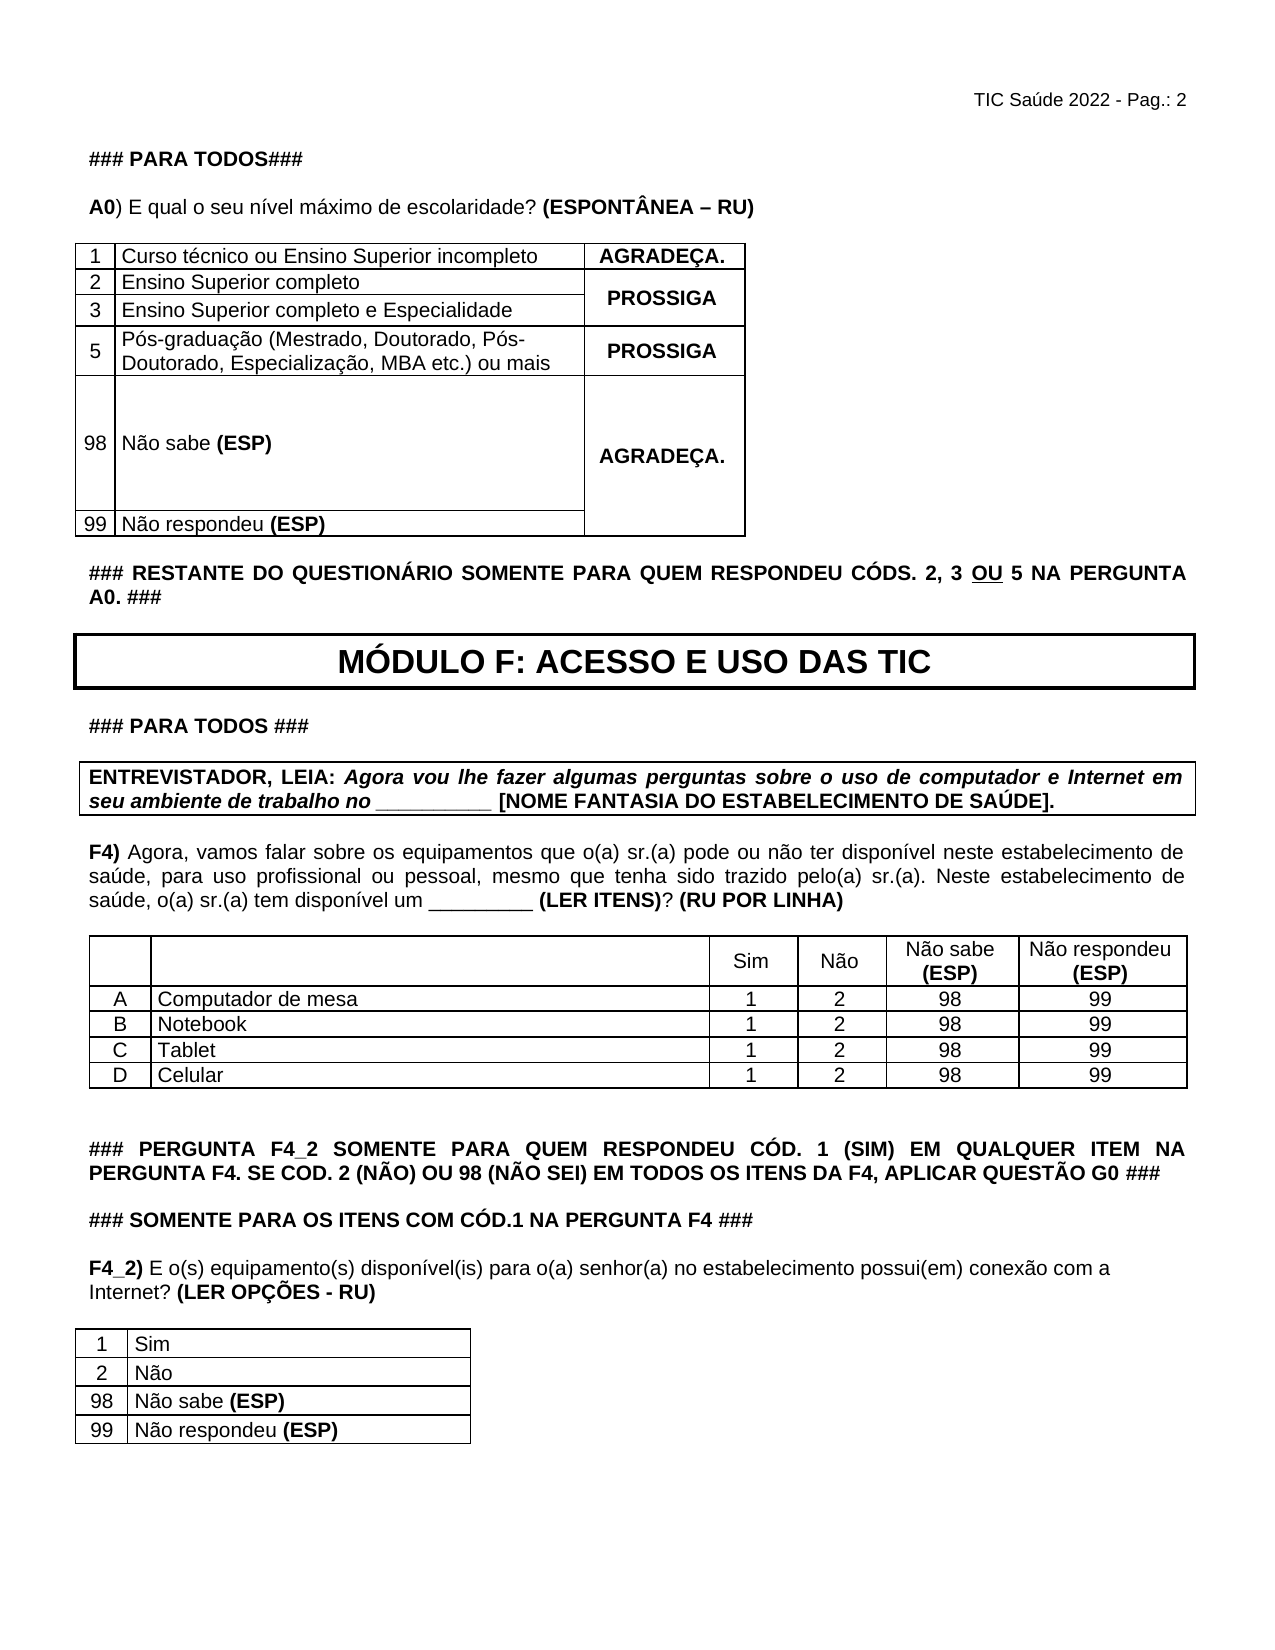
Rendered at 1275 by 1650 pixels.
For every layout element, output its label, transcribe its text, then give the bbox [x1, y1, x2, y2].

table_cell Não respondeu (ESP) [128, 1416, 470, 1443]
table_cell B [90, 1012, 150, 1036]
table_cell 98 [887, 1012, 1018, 1036]
table_cell Não sabe (ESP) [128, 1387, 470, 1414]
table_cell 98 [887, 1038, 1018, 1061]
table_header Sim [128, 1330, 470, 1357]
table_cell 98 [887, 987, 1018, 1010]
table_header 1 [76, 244, 114, 268]
table_cell D [90, 1063, 150, 1087]
text ### RESTANTE DO QUESTIONÁRIO SOMENTE PARA QUEM RESPONDEU CÓDS. 2, 3 OU 5 NA PERGUNTA A0. ### [89, 561, 1186, 609]
table_cell 5 [76, 327, 114, 375]
table_cell 99 [1020, 1012, 1186, 1036]
table_cell Notebook [152, 1012, 709, 1036]
text ### SOMENTE PARA OS ITENS COM CÓD.1 NA PERGUNTA F4 ### [89, 1208, 1186, 1232]
table_header Não sabe (ESP) [887, 937, 1018, 985]
table_header Não [799, 937, 886, 985]
table_cell 2 [76, 270, 114, 293]
table_cell Não sabe (ESP) [116, 376, 584, 510]
table_cell Pós-graduação (Mestrado, Doutorado, Pós-Doutorado, Especialização, MBA etc.) ou mais [116, 327, 584, 375]
table_header [152, 937, 709, 985]
table_cell 98 [76, 376, 114, 510]
table_cell Tablet [152, 1038, 709, 1061]
text ### PARA TODOS### [89, 147, 1186, 171]
text A0) E qual o seu nível máximo de escolaridade? (ESPONTÂNEA – RU) [89, 194, 1186, 218]
table_cell 2 [76, 1358, 127, 1385]
table_cell 98 [76, 1387, 127, 1414]
table_cell 3 [76, 295, 114, 325]
table_cell 99 [1020, 1063, 1186, 1087]
table_header [90, 937, 150, 985]
table_cell Não [128, 1358, 470, 1385]
text ### PERGUNTA F4_2 SOMENTE PARA QUEM RESPONDEU CÓD. 1 (SIM) EM QUALQUER ITEM NA PERGUNTA F4. SE COD. 2 (NÃO) OU 98 (NÃO SEI) EM TODOS OS ITENS DA F4, APLICAR QUESTÃO G0 ### [89, 1136, 1186, 1184]
table_header Não respondeu (ESP) [1020, 937, 1186, 985]
table_cell Ensino Superior completo e Especialidade [116, 295, 584, 325]
table_cell 2 [799, 987, 886, 1010]
table_cell 99 [1020, 1038, 1186, 1061]
table_cell 1 [710, 1038, 797, 1061]
table_cell 99 [76, 511, 114, 535]
table_cell Ensino Superior completo [116, 270, 584, 293]
table_cell 2 [799, 1012, 886, 1036]
table_header Curso técnico ou Ensino Superior incompleto [116, 244, 584, 268]
table_cell 99 [76, 1416, 127, 1443]
table_cell PROSSIGA [585, 270, 744, 325]
table_cell C [90, 1038, 150, 1061]
table_cell 2 [799, 1038, 886, 1061]
table_cell 1 [710, 1063, 797, 1087]
table_cell 99 [1020, 987, 1186, 1010]
table_cell Computador de mesa [152, 987, 709, 1010]
table_cell 98 [887, 1063, 1018, 1087]
table_header MÓDULO F: ACESSO E USO DAS TIC [77, 636, 1193, 686]
table_cell Celular [152, 1063, 709, 1087]
table_cell 1 [710, 987, 797, 1010]
table_header 1 [76, 1330, 127, 1357]
text F4) Agora, vamos falar sobre os equipamentos que o(a) sr.(a) pode ou não ter disponível neste estabelecimento de saúde, para uso profissional ou pessoal, mesmo que tenha sido trazido pelo(a) sr.(a). Neste estabelecimento de saúde, o(a) sr.(a) tem disponível um _________ (LER ITENS)? (RU POR LINHA) [89, 839, 1186, 911]
table_cell PROSSIGA [585, 327, 744, 375]
table_cell A [90, 987, 150, 1010]
table_cell 2 [799, 1063, 886, 1087]
text ### PARA TODOS ### [89, 713, 1186, 737]
text ENTREVISTADOR, LEIA: Agora vou lhe fazer algumas perguntas sobre o uso de computador e Internet em seu ambiente de trabalho no __________ [NOME FANTASIA DO ESTABELECIMENTO DE SAÚDE]. [80, 763, 1195, 814]
table_cell 1 [710, 1012, 797, 1036]
table_cell AGRADEÇA. [585, 376, 744, 535]
table_header Sim [710, 937, 797, 985]
text F4_2) E o(s) equipamento(s) disponível(is) para o(a) senhor(a) no estabelecimento possui(em) conexão com a Internet? (LER OPÇÕES - RU) [89, 1256, 1186, 1304]
table_header AGRADEÇA. [585, 244, 744, 268]
table_cell Não respondeu (ESP) [116, 511, 584, 535]
